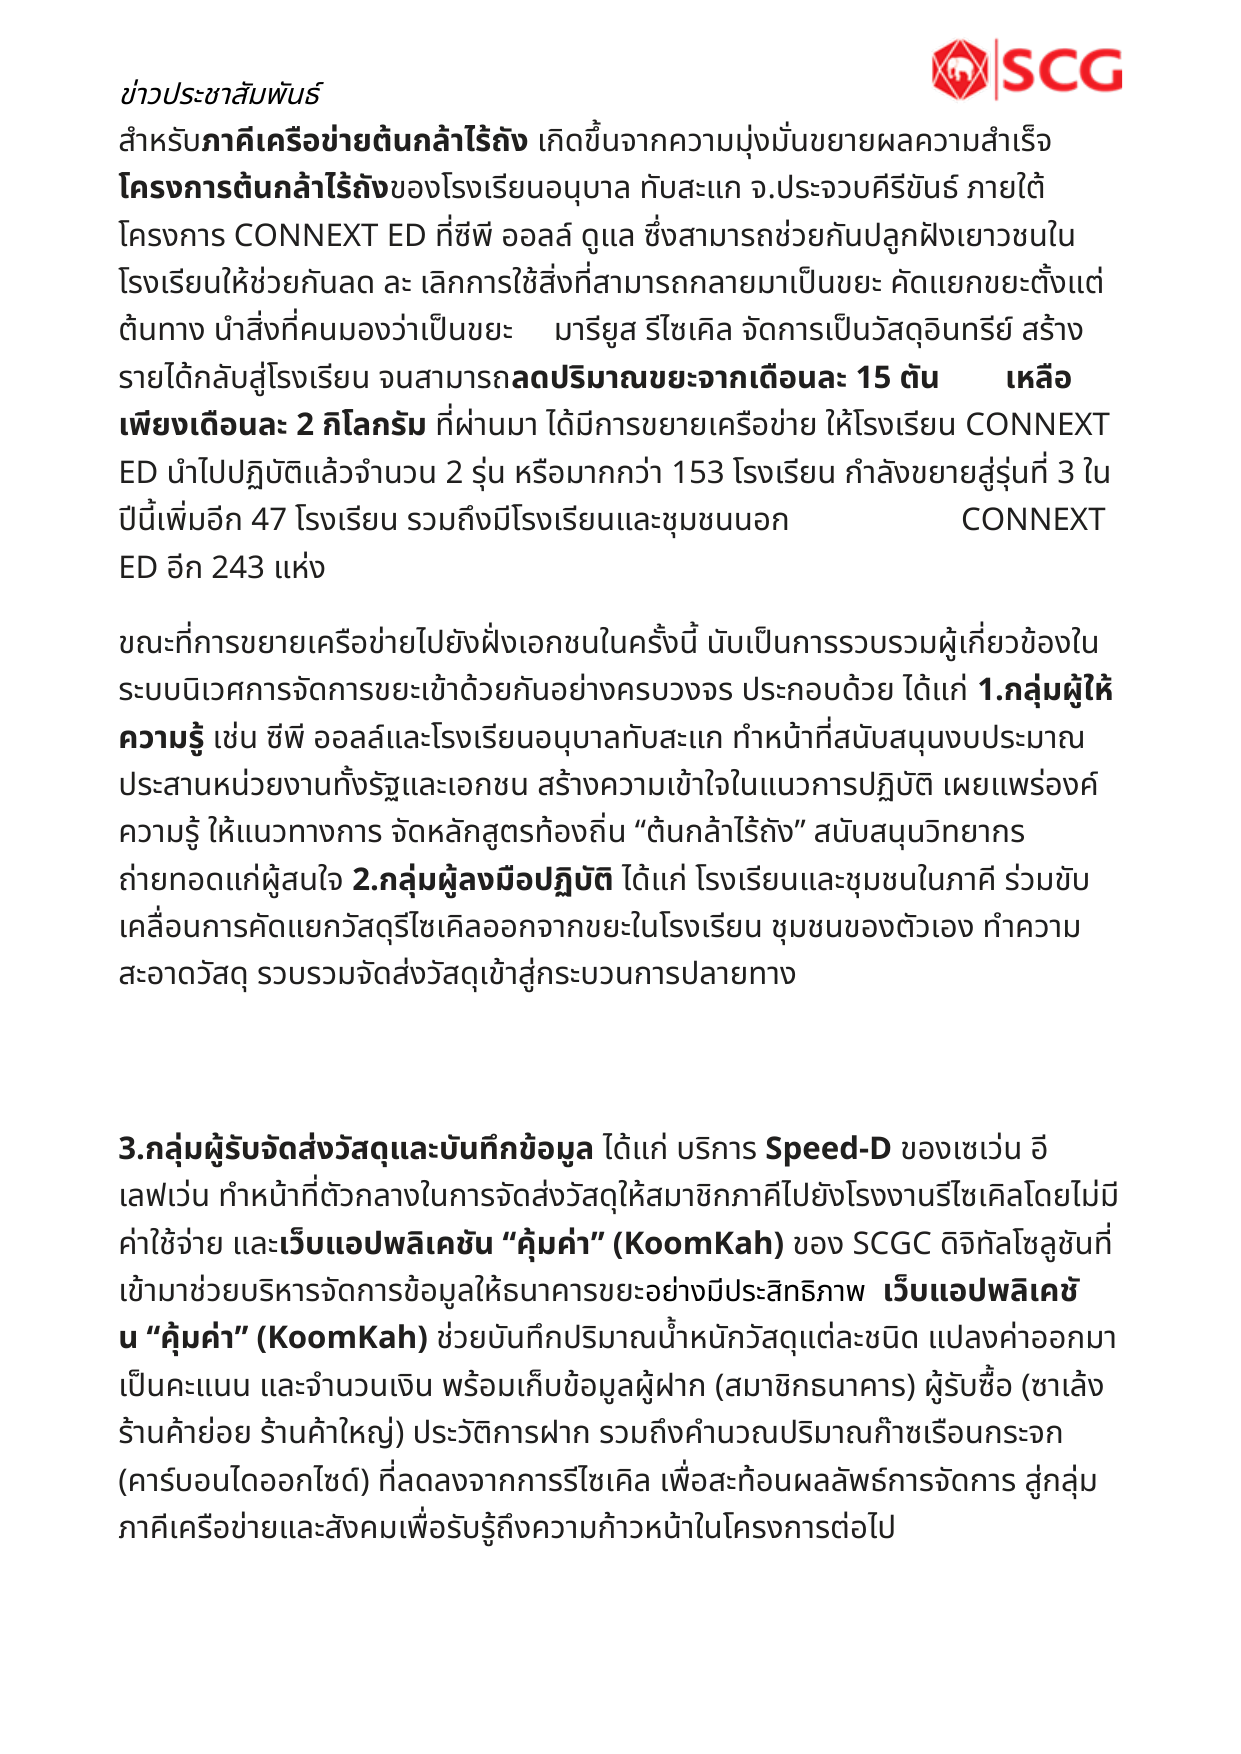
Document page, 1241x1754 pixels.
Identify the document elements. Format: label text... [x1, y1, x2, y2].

text สำหรับภาคีเครือข่ายต้นกล้าไร้ถัง เกิดขึ้นจากความมุ่งมั่นขยายผลความสำเร็จโครงการต้นกล้าไร้ถังของโรงเรียนอนุบาล ทับสะแก จ.ประจวบคีรีขันธ์ ภายใต้โครงการ CONNEXT ED ที่ซีพี ออลล์ ดูแล ซึ่งสามารถช่วยกันปลูกฝังเยาวชนในโรงเรียนให้ช่วยกันลด ละ เลิกการใช้สิ่งที่สามารถกลายมาเป็นขยะ คัดแยกขยะตั้งแต่ต้นทาง นำสิ่งที่คนมองว่าเป็นขยะ มารียูส รีไซเคิล จัดการเป็นวัสดุอินทรีย์ สร้างรายได้กลับสู่โรงเรียน จนสามารถลดปริมาณขยะจากเดือนละ 15 ตัน เหลือเพียงเดือนละ 2 กิโลกรัม ที่ผ่านมา ได้มีการขยายเครือข่าย ให้โรงเรียน CONNEXT ED นำไปปฏิบัติแล้วจำนวน 2 รุ่น หรือมากกว่า 153 โรงเรียน กำลังขยายสู่รุ่นที่ 3 ในปีนี้เพิ่มอีก 47 โรงเรียน รวมถึงมีโรงเรียนและชุมชนนอก CONNEXT ED อีก 243 แห่ง [118, 118, 1122, 592]
text ขณะที่การขยายเครือข่ายไปยังฝั่งเอกชนในครั้งนี้ นับเป็นการรวบรวมผู้เกี่ยวข้องในระบบนิเวศการจัดการขยะเข้าด้วยกันอย่างครบวงจร ประกอบด้วย ได้แก่ 1.กลุ่มผู้ให้ความรู้ เช่น ซีพี ออลล์และโรงเรียนอนุบาลทับสะแก ทำหน้าที่สนับสนุนงบประมาณ ประสานหน่วยงานทั้งรัฐและเอกชน สร้างความเข้าใจในแนวการปฏิบัติ เผยแพร่องค์ความรู้ ให้แนวทางการ จัดหลักสูตรท้องถิ่น “ต้นกล้าไร้ถัง” สนับสนุนวิทยากรถ่ายทอดแก่ผู้สนใจ 2.กลุ่มผู้ลงมือปฏิบัติ ได้แก่ โรงเรียนและชุมชนในภาคี ร่วมขับเคลื่อนการคัดแยกวัสดุรีไซเคิลออกจากขยะในโรงเรียน ชุมชนของตัวเอง ทำความสะอาดวัสดุ รวบรวมจัดส่งวัสดุเข้าสู่กระบวนการปลายทาง [118, 620, 1122, 998]
text 3.กลุ่มผู้รับจัดส่งวัสดุและบันทึกข้อมูล ได้แก่ บริการ Speed-D ของเซเว่น อีเลฟเว่น ทำหน้าที่ตัวกลางในการจัดส่งวัสดุให้สมาชิกภาคีไปยังโรงงานรีไซเคิลโดยไม่มีค่าใช้จ่าย และเว็บแอปพลิเคชัน “คุ้มค่า” (KoomKah) ของ SCGC ดิจิทัลโซลูชันที่เข้ามาช่วยบริหารจัดการข้อมูลให้ธนาคารขยะอย่างมีประสิทธิภาพ เว็บแอปพลิเคชัน “คุ้มค่า” (KoomKah) ช่วยบันทึกปริมาณน้ำหนักวัสดุแต่ละชนิด แปลงค่าออกมาเป็นคะแนน และจำนวนเงิน พร้อมเก็บข้อมูลผู้ฝาก (สมาชิกธนาคาร) ผู้รับซื้อ (ซาเล้ง ร้านค้าย่อย ร้านค้าใหญ่) ประวัติการฝาก รวมถึงคำนวณปริมาณก๊าซเรือนกระจก (คาร์บอนไดออกไซด์) ที่ลดลงจากการรีไซเคิล เพื่อสะท้อนผลลัพธ์การจัดการ สู่กลุ่มภาคีเครือข่ายและสังคมเพื่อรับรู้ถึงความก้าวหน้าในโครงการต่อไป [118, 1126, 1122, 1553]
picture [931, 36, 1123, 104]
